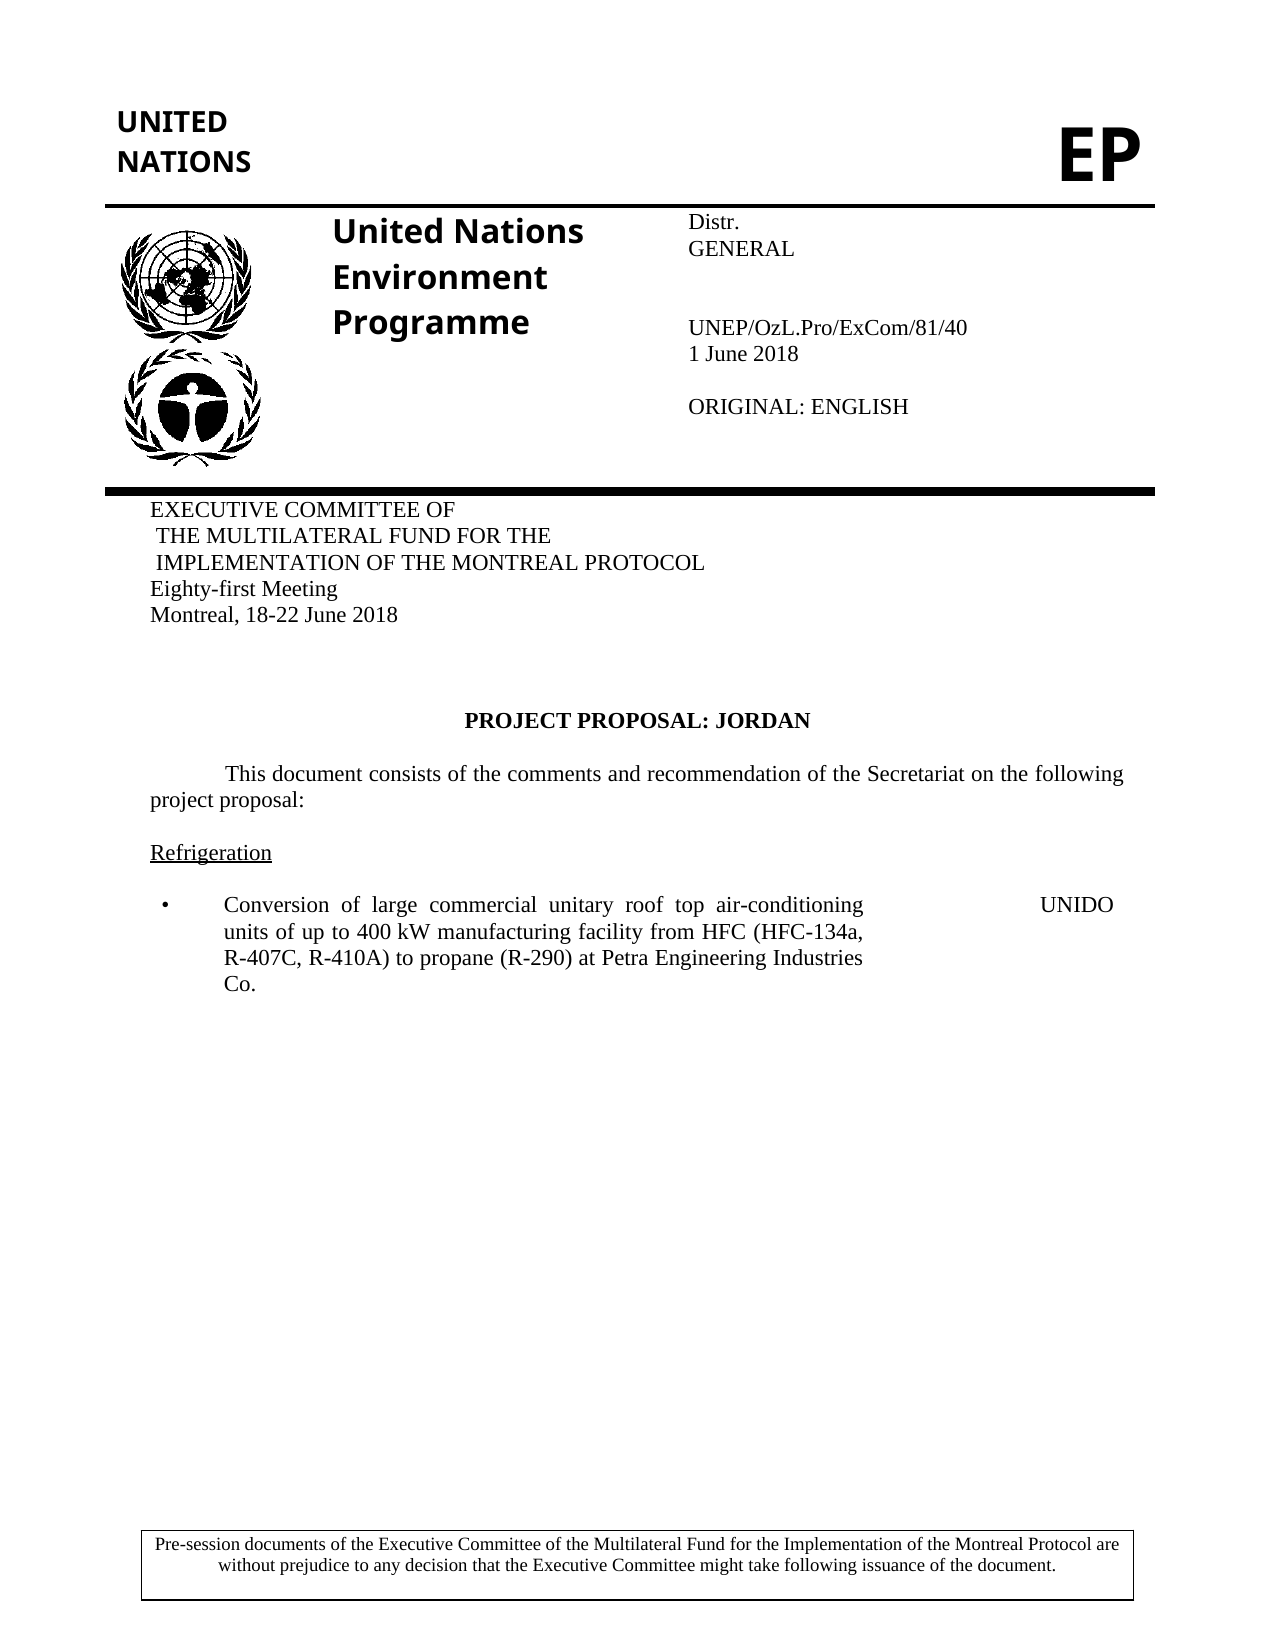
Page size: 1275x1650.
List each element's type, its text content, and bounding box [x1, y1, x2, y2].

table_cell Distr. GENERAL UNEP/OzL.Pro/ExCom/81/40 1 June 2018 ORIGINAL: ENGLISH [677, 208, 1155, 487]
text This document consists of the comments and recommendation of the Secretariat on the following project proposal: [150, 759, 1125, 812]
text Montreal, 18-22 June 2018 [150, 601, 1125, 628]
text PROJECT PROPOSAL: JORDAN [150, 707, 1125, 733]
table_cell [105, 208, 321, 487]
table_header UNITED NATIONS [105, 101, 677, 203]
picture [119, 343, 264, 471]
table_header UNIDO [875, 891, 1125, 997]
text Refrigeration [150, 839, 1125, 865]
table_header EP [677, 101, 1155, 203]
table_header • Conversion of large commercial unitary roof top air-conditioning units of up to 400 kW manufacturing facility from HFC (HFC-134a, R-407C, R-410A) to propane (R-290) at Petra Engineering Industries Co. [150, 891, 875, 997]
table_cell United Nations Environment Programme [321, 208, 677, 487]
text EXECUTIVE COMMITTEE OF THE MULTILATERAL FUND FOR THE IMPLEMENTATION OF THE MONTREAL PROTOCOL Eighty-first Meeting [150, 496, 1125, 601]
